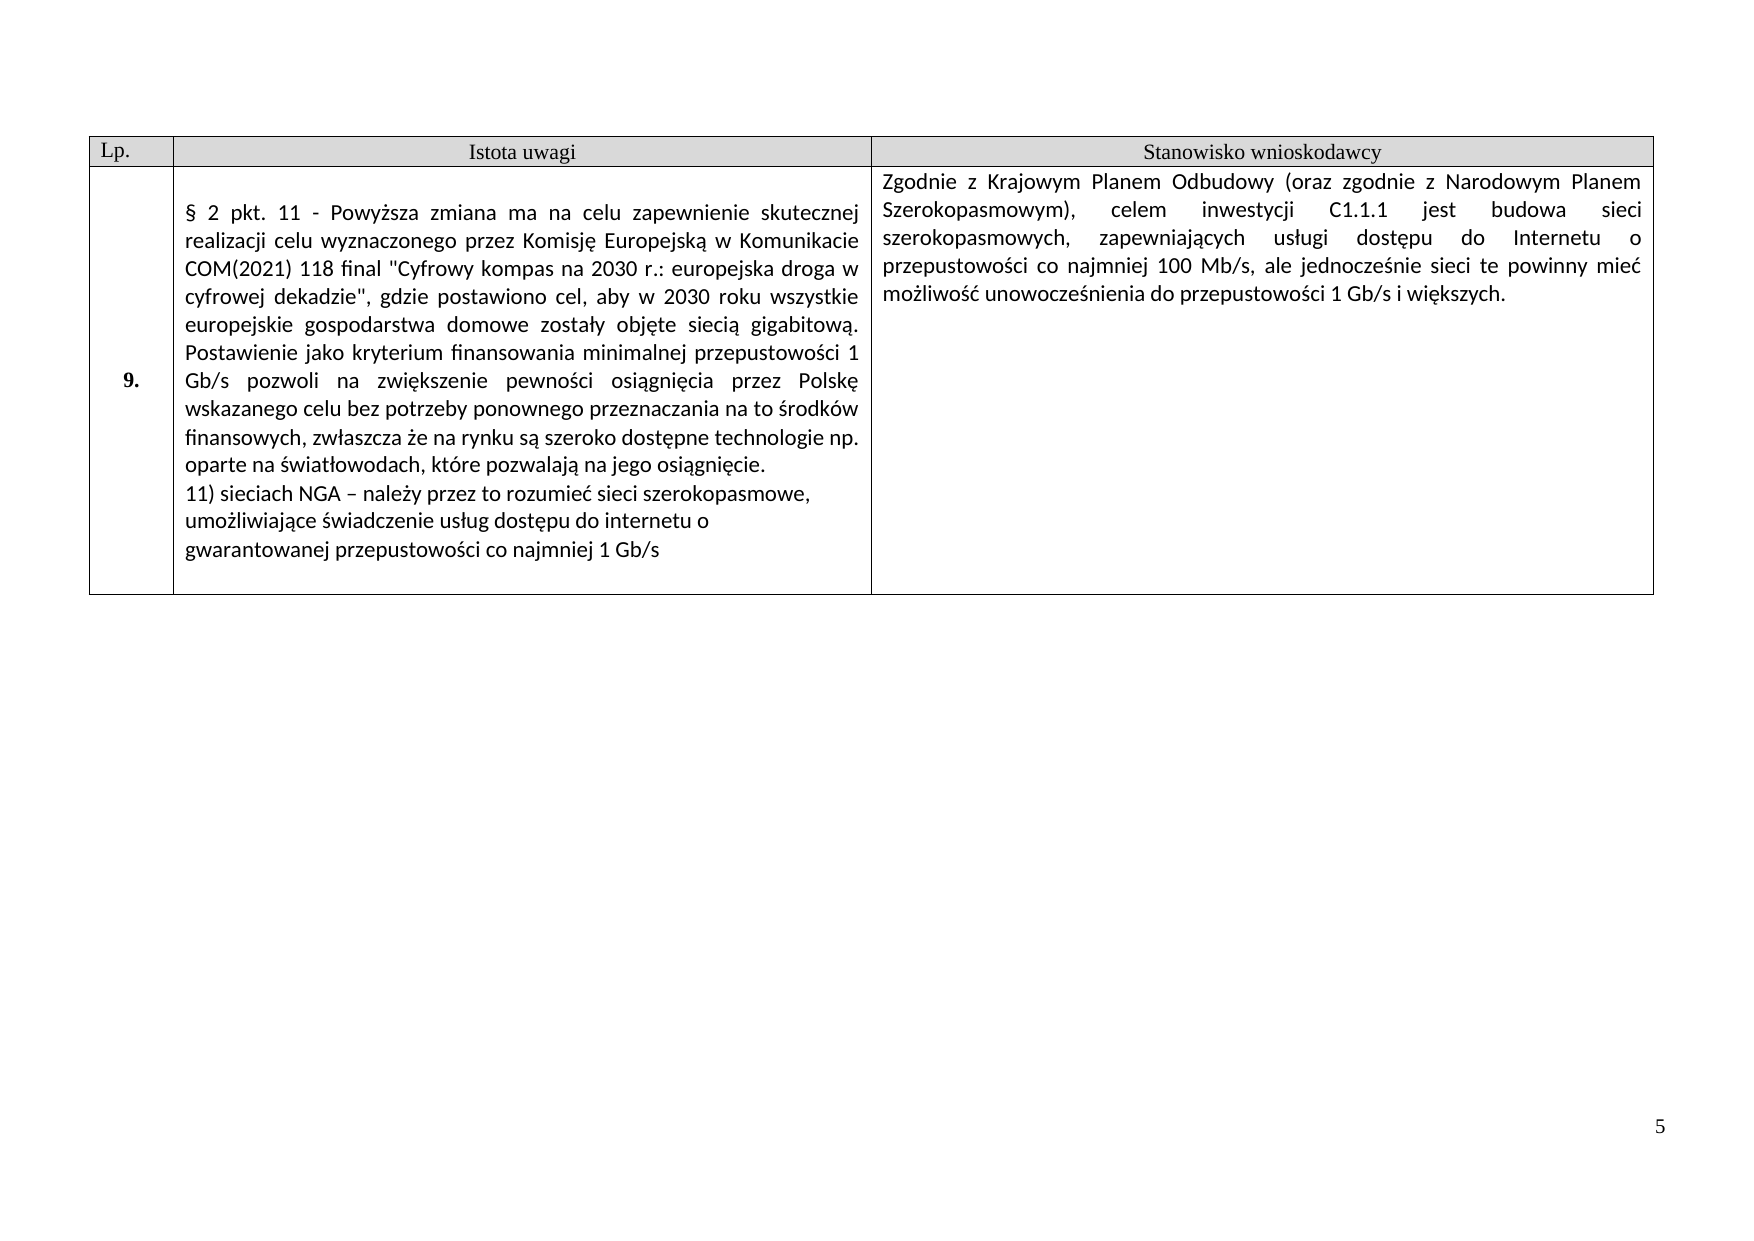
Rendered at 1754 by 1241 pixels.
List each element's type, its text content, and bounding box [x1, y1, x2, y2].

table_header Stanowisko wnioskodawcy [872, 137, 1653, 166]
table_cell 9. [90, 167, 173, 594]
table_header Istota uwagi [174, 137, 871, 166]
table_cell Zgodnie z Krajowym Planem Odbudowy (oraz zgodnie z Narodowym Planem Szerokopasmowym), celem inwestycji C1.1.1 jest budowa sieci szerokopasmowych, zapewniających usługi dostępu do Internetu o przepustowości co najmniej 100 Mb/s, ale jednocześnie sieci te powinny mieć możliwość unowocześnienia do przepustowości 1 Gb/s i większych. [872, 167, 1653, 594]
table_header Lp. [90, 137, 173, 166]
table_cell § 2 pkt. 11 - Powyższa zmiana ma na celu zapewnienie skutecznej realizacji celu wyznaczonego przez Komisję Europejską w Komunikacie COM(2021) 118 final "Cyfrowy kompas na 2030 r.: europejska droga w cyfrowej dekadzie", gdzie postawiono cel, aby w 2030 roku wszystkie europejskie gospodarstwa domowe zostały objęte siecią gigabitową. Postawienie jako kryterium finansowania minimalnej przepustowości 1 Gb/s pozwoli na zwiększenie pewności osiągnięcia przez Polskę wskazanego celu bez potrzeby ponownego przeznaczania na to środków finansowych, zwłaszcza że na rynku są szeroko dostępne technologie np. oparte na światłowodach, które pozwalają na jego osiągnięcie. 11) sieciach NGA – należy przez to rozumieć sieci szerokopasmowe, umożliwiające świadczenie usług dostępu do internetu o gwarantowanej przepustowości co najmniej 1 Gb/s [174, 167, 871, 594]
